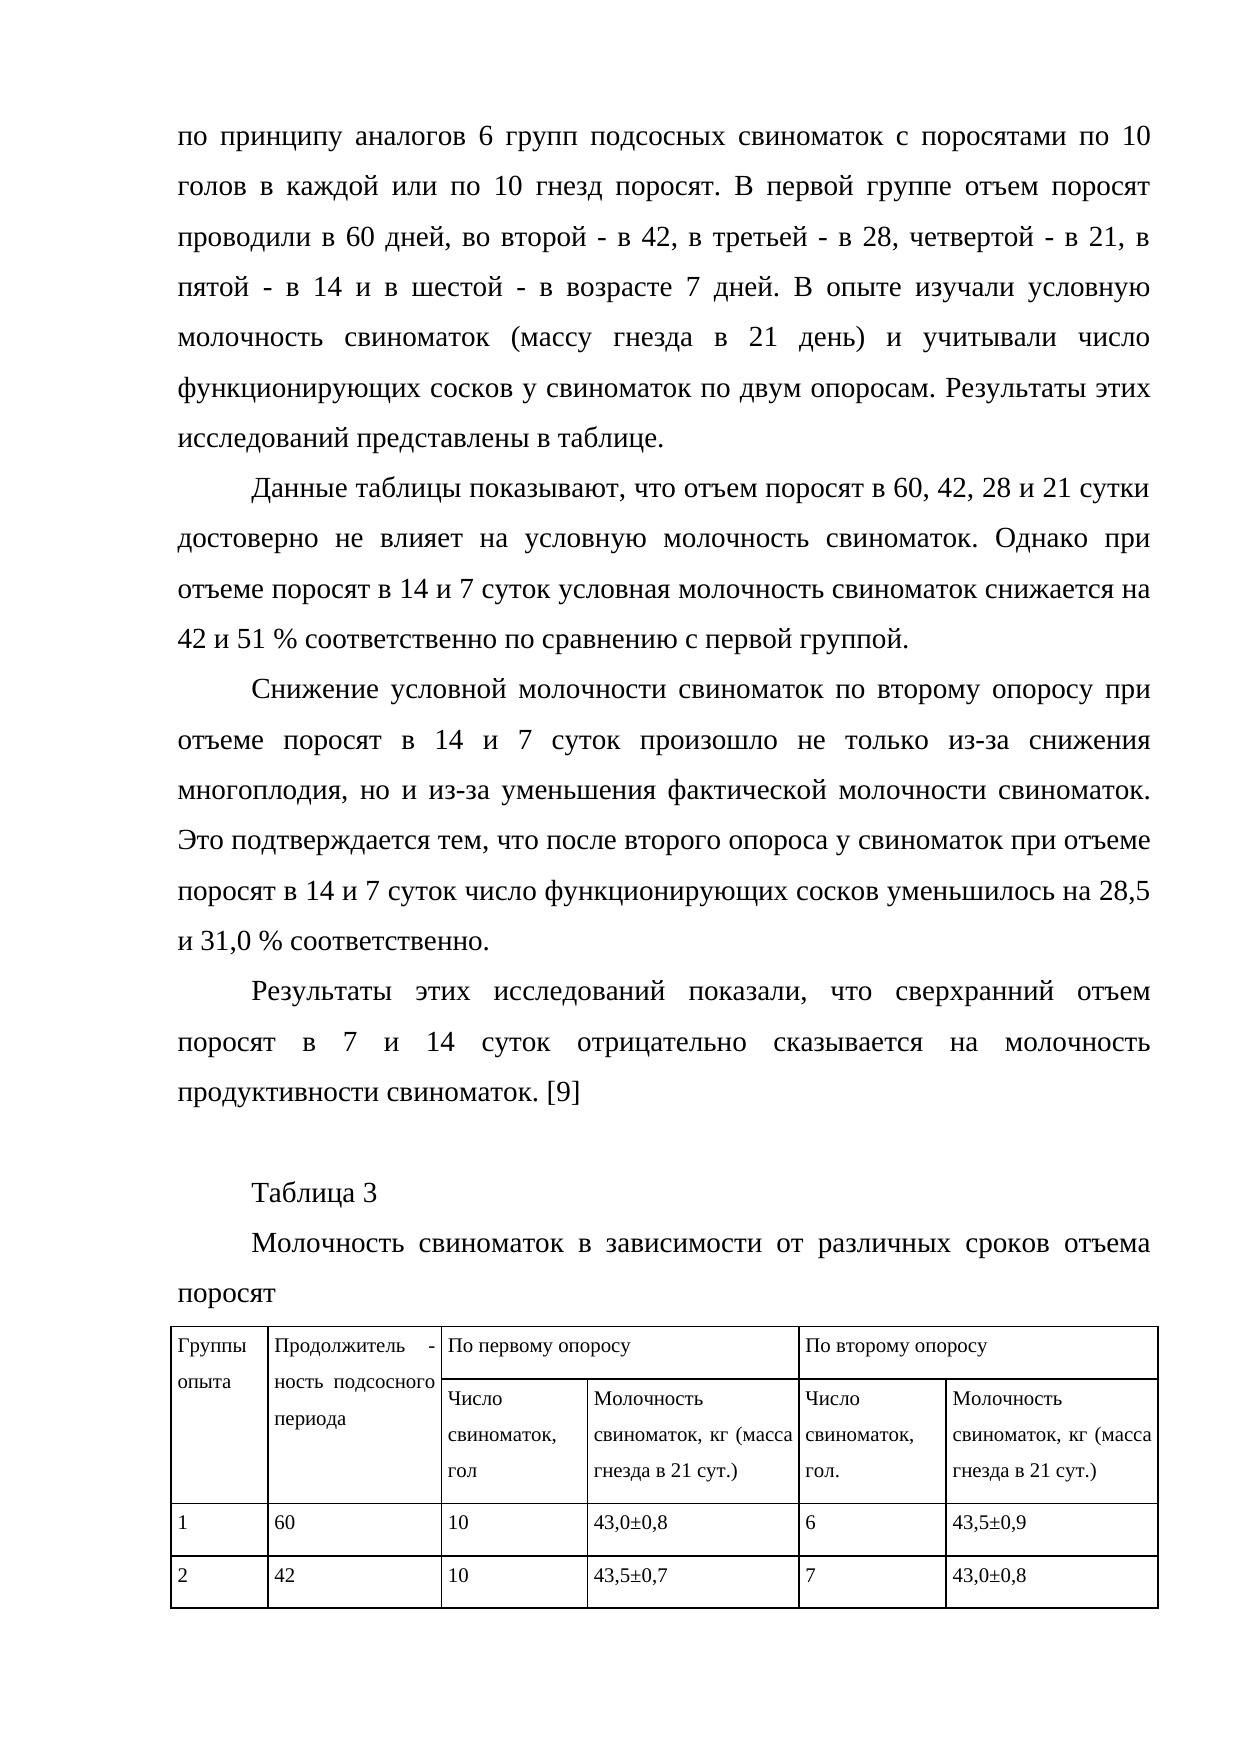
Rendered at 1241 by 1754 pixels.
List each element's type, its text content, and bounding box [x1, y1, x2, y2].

table_header Группы опыта [172, 1327, 267, 1502]
table_cell 2 [172, 1557, 267, 1607]
table_cell 1 [172, 1504, 267, 1555]
table_cell 6 [800, 1504, 945, 1555]
table_cell 10 [442, 1504, 587, 1555]
text Молочность свиноматок в зависимости от различных сроков отъема поросят [177, 1225, 1152, 1309]
table_cell 7 [800, 1557, 945, 1607]
table_cell Число свиноматок, гол. [800, 1380, 945, 1502]
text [177, 118, 1152, 453]
table_header Продолжитель -ность подсосного периода [269, 1327, 441, 1502]
table_cell Число свиноматок, гол [442, 1380, 587, 1502]
text Снижение условной молочности свиноматок по второму опоросу при отъеме поросят в 14 и 7 суток произошло не только из-за снижения многоплодия, но и из-за уменьшения фактической молочности свиноматок. Это подтверждается тем, что после второго опороса у свиноматок при отъеме поросят в 14 и 7 суток число функционирующих сосков уменьшилось на 28,5 и 31,0 % соответственно. [177, 672, 1152, 957]
table_cell 43,5±0,9 [947, 1504, 1157, 1555]
table_header По второму опоросу [800, 1327, 1157, 1378]
text Таблица 3 [177, 1175, 1152, 1208]
table_cell 60 [269, 1504, 441, 1555]
text Данные таблицы показывают, что отъем поросят в 60, 42, 28 и 21 сутки достоверно не влияет на условную молочность свиноматок. Однако при отъеме поросят в 14 и 7 суток условная молочность свиноматок снижается на 42 и 51 % соответственно по сравнению с первой группой. [177, 470, 1152, 655]
table_cell 42 [269, 1557, 441, 1607]
table_cell Молочность свиноматок, кг (масса гнезда в 21 сут.) [588, 1380, 798, 1502]
table_cell Молочность свиноматок, кг (масса гнезда в 21 сут.) [947, 1380, 1157, 1502]
table_cell 43,5±0,7 [588, 1557, 798, 1607]
table_header По первому опоросу [442, 1327, 798, 1378]
text Результаты этих исследований показали, что сверхранний отъем поросят в 7 и 14 суток отрицательно сказывается на молочность продуктивности свиноматок. [9] [177, 973, 1152, 1108]
table_cell 43,0±0,8 [947, 1557, 1157, 1607]
table_cell 43,0±0,8 [588, 1504, 798, 1555]
table_cell 10 [442, 1557, 587, 1607]
